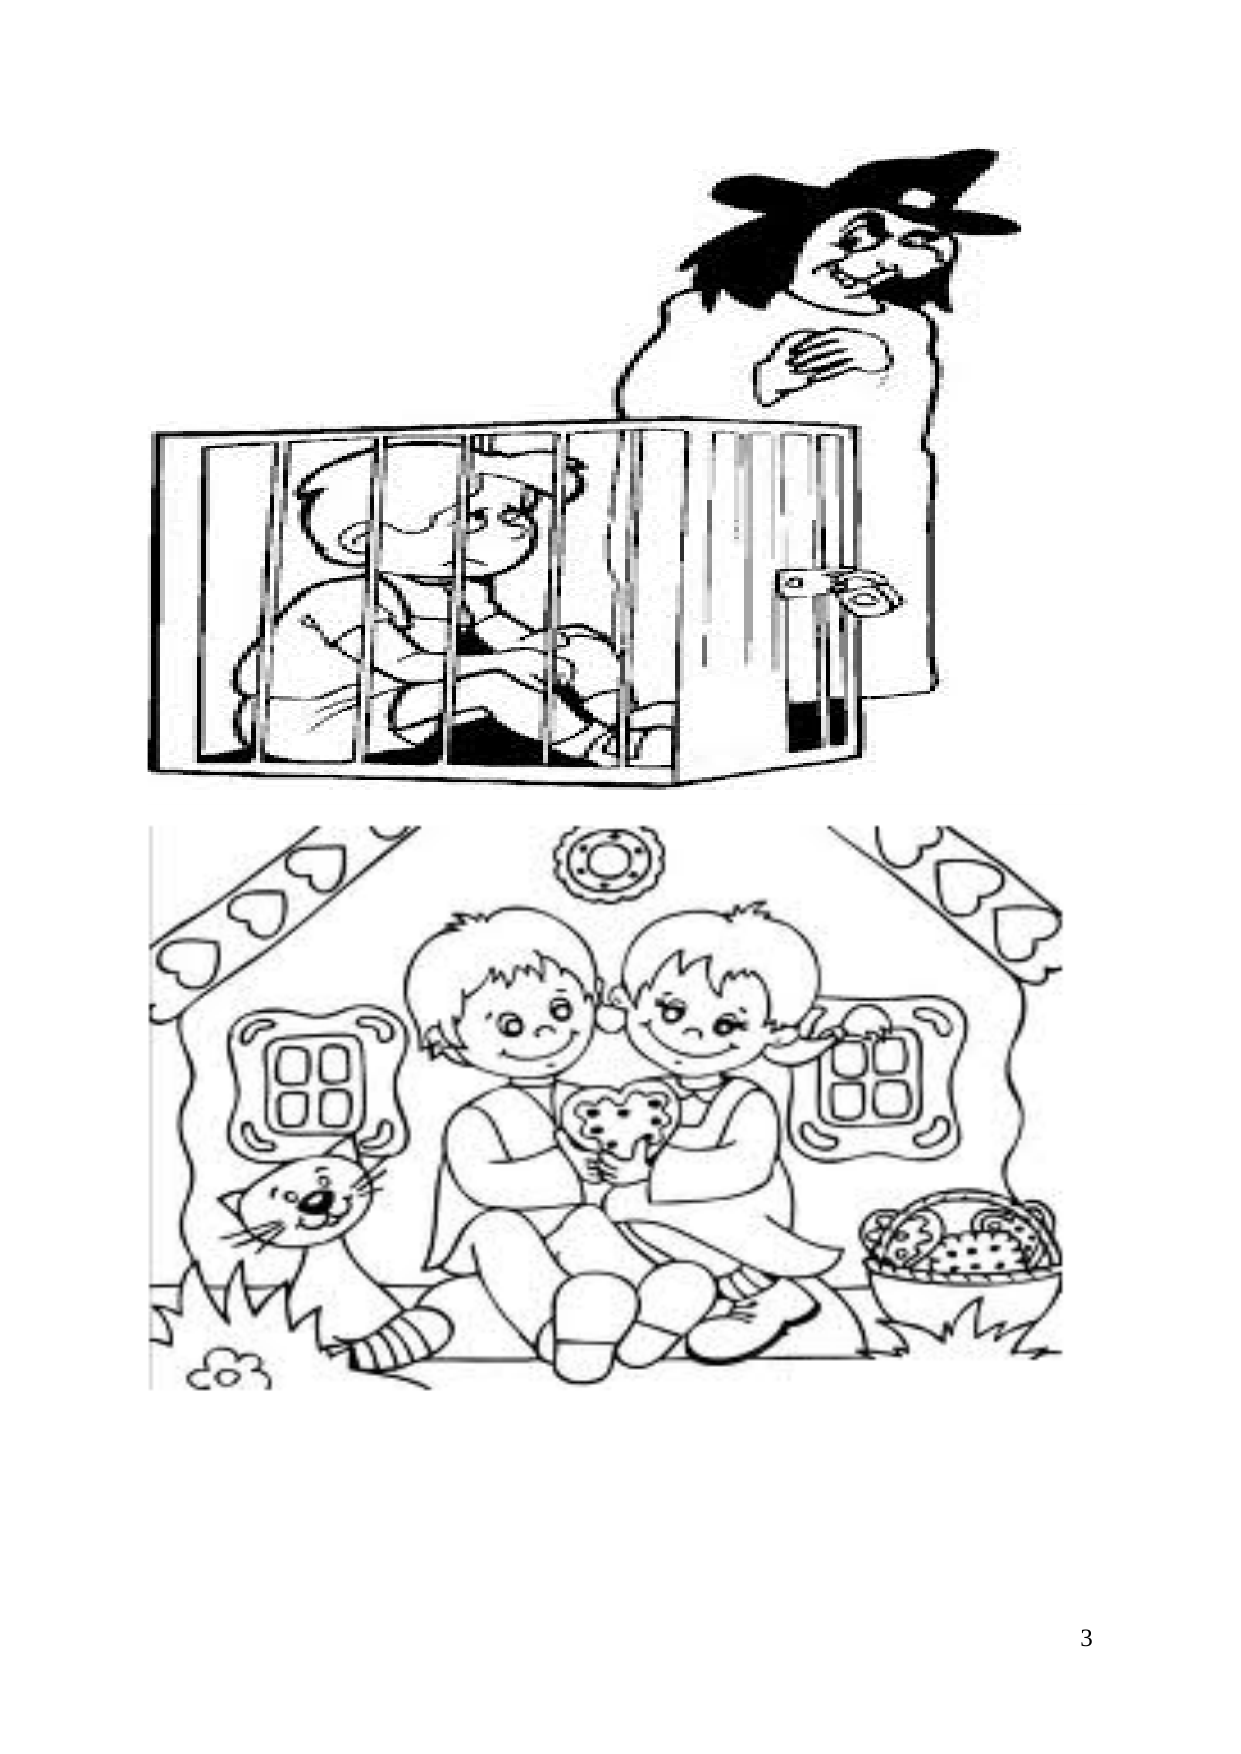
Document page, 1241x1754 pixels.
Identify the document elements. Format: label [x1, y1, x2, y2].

picture [147, 147, 1022, 790]
picture [147, 803, 1087, 1406]
